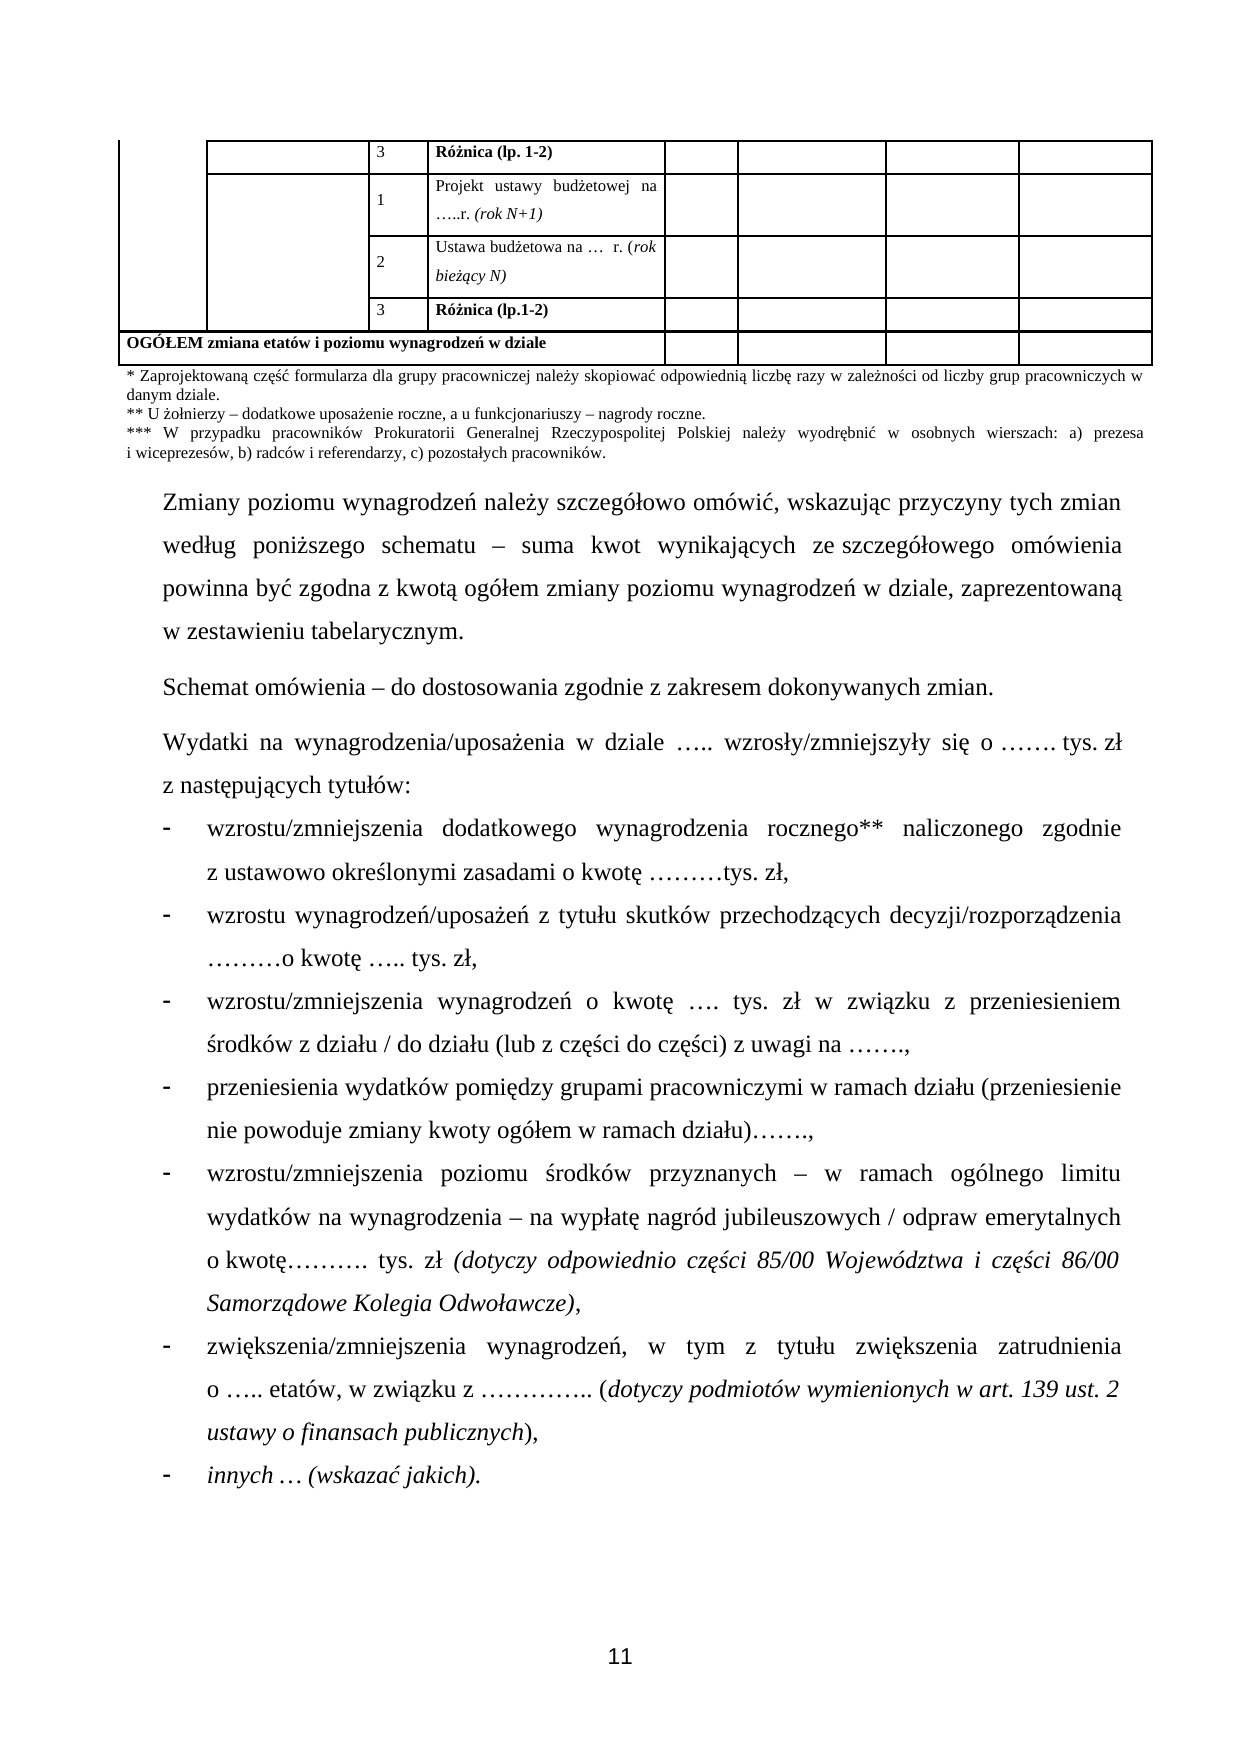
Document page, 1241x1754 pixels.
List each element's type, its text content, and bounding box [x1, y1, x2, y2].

list wzrostu/zmniejszenia poziomu środków przyznanych – w ramach ogólnego limitu wydatków na wynagrodzenia – na wypłatę nagród jubileuszowych / odpraw emerytalnych o kwotę………. tys. zł (dotyczy odpowiednio części 85/00 Województwa i części 86/00 Samorządowe Kolegia Odwoławcze), [162, 1158, 1122, 1317]
table_cell [120, 173, 206, 330]
table_cell [1020, 175, 1151, 235]
table_cell 2 [370, 237, 427, 297]
table_cell ** U żołnierzy – dodatkowe uposażenie roczne, a u funkcjonariuszy – nagrody roczne. *** W przypadku pracowników Prokuratorii Generalnej Rzeczypospolitej Polskiej należy wyodrębnić w osobnych wierszach: a) prezesa i wiceprezesów, b) radców i referendarzy, c) pozostałych pracowników. [119, 404, 1152, 462]
text Zmiany poziomu wynagrodzeń należy szczegółowo omówić, wskazując przyczyny tych zmian według poniższego schematu – suma kwot wynikających ze szczegółowego omówienia powinna być zgodna z kwotą ogółem zmiany poziomu wynagrodzeń w dziale, zaprezentowaną w zestawieniu tabelarycznym. [162, 487, 1122, 645]
table_cell 1 [370, 175, 427, 235]
table_cell [1020, 237, 1151, 297]
table_cell 3 [370, 142, 427, 173]
table_cell [666, 237, 737, 297]
table_cell [739, 299, 885, 330]
table_cell Różnica (lp.1-2) [429, 299, 664, 330]
table_cell [887, 175, 1018, 235]
table_cell [739, 333, 885, 364]
table_cell * Zaprojektowaną część formularza dla grupy pracowniczej należy skopiować odpowiednią liczbę razy w zależności od liczby grup pracowniczych w danym dziale. [119, 366, 1152, 404]
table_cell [429, 237, 664, 297]
table_cell [887, 299, 1018, 330]
table_cell [887, 237, 1018, 297]
table_cell Projekt ustawy budżetowej na …..r. (rok N+1) [429, 175, 664, 235]
table_cell [666, 299, 737, 330]
table_cell [208, 175, 368, 330]
list innych … (wskazać jakich). [162, 1460, 1122, 1489]
table_cell [739, 175, 885, 235]
text Schemat omówienia – do dostosowania zgodnie z zakresem dokonywanych zmian. [162, 672, 1122, 700]
table_cell [1020, 299, 1151, 330]
list wzrostu/zmniejszenia dodatkowego wynagrodzenia rocznego** naliczonego zgodnie z ustawowo określonymi zasadami o kwotę ………tys. zł, [162, 813, 1122, 885]
table_cell [887, 333, 1018, 364]
table_cell [1020, 333, 1151, 364]
table_cell Różnica (lp. 1-2) [429, 142, 664, 173]
table_cell [666, 142, 737, 173]
table_cell [666, 175, 737, 235]
table_cell OGÓŁEM zmiana etatów i poziomu wynagrodzeń w dziale [120, 333, 664, 364]
list zwiększenia/zmniejszenia wynagrodzeń, w tym z tytułu zwiększenia zatrudnienia o ….. etatów, w związku z ………….. (dotyczy podmiotów wymienionych w art. 139 ust. 2 ustawy o finansach publicznych), [162, 1331, 1122, 1446]
text Wydatki na wynagrodzenia/uposażenia w dziale ….. wzrosły/zmniejszyły się o ……. tys. zł z następujących tytułów: [162, 727, 1122, 799]
table_cell 3 [370, 299, 427, 330]
table_cell [887, 142, 1018, 173]
table_cell [739, 142, 885, 173]
table_cell [666, 333, 737, 364]
table_cell [1020, 142, 1151, 173]
table_cell [739, 237, 885, 297]
list wzrostu wynagrodzeń/uposażeń z tytułu skutków przechodzących decyzji/rozporządzenia ………o kwotę ….. tys. zł, [162, 900, 1122, 972]
list przeniesienia wydatków pomiędzy grupami pracowniczymi w ramach działu (przeniesienie nie powoduje zmiany kwoty ogółem w ramach działu)……., [162, 1072, 1122, 1144]
list wzrostu/zmniejszenia wynagrodzeń o kwotę …. tys. zł w związku z przeniesieniem środków z działu / do działu (lub z części do części) z uwagi na ……., [162, 986, 1122, 1058]
